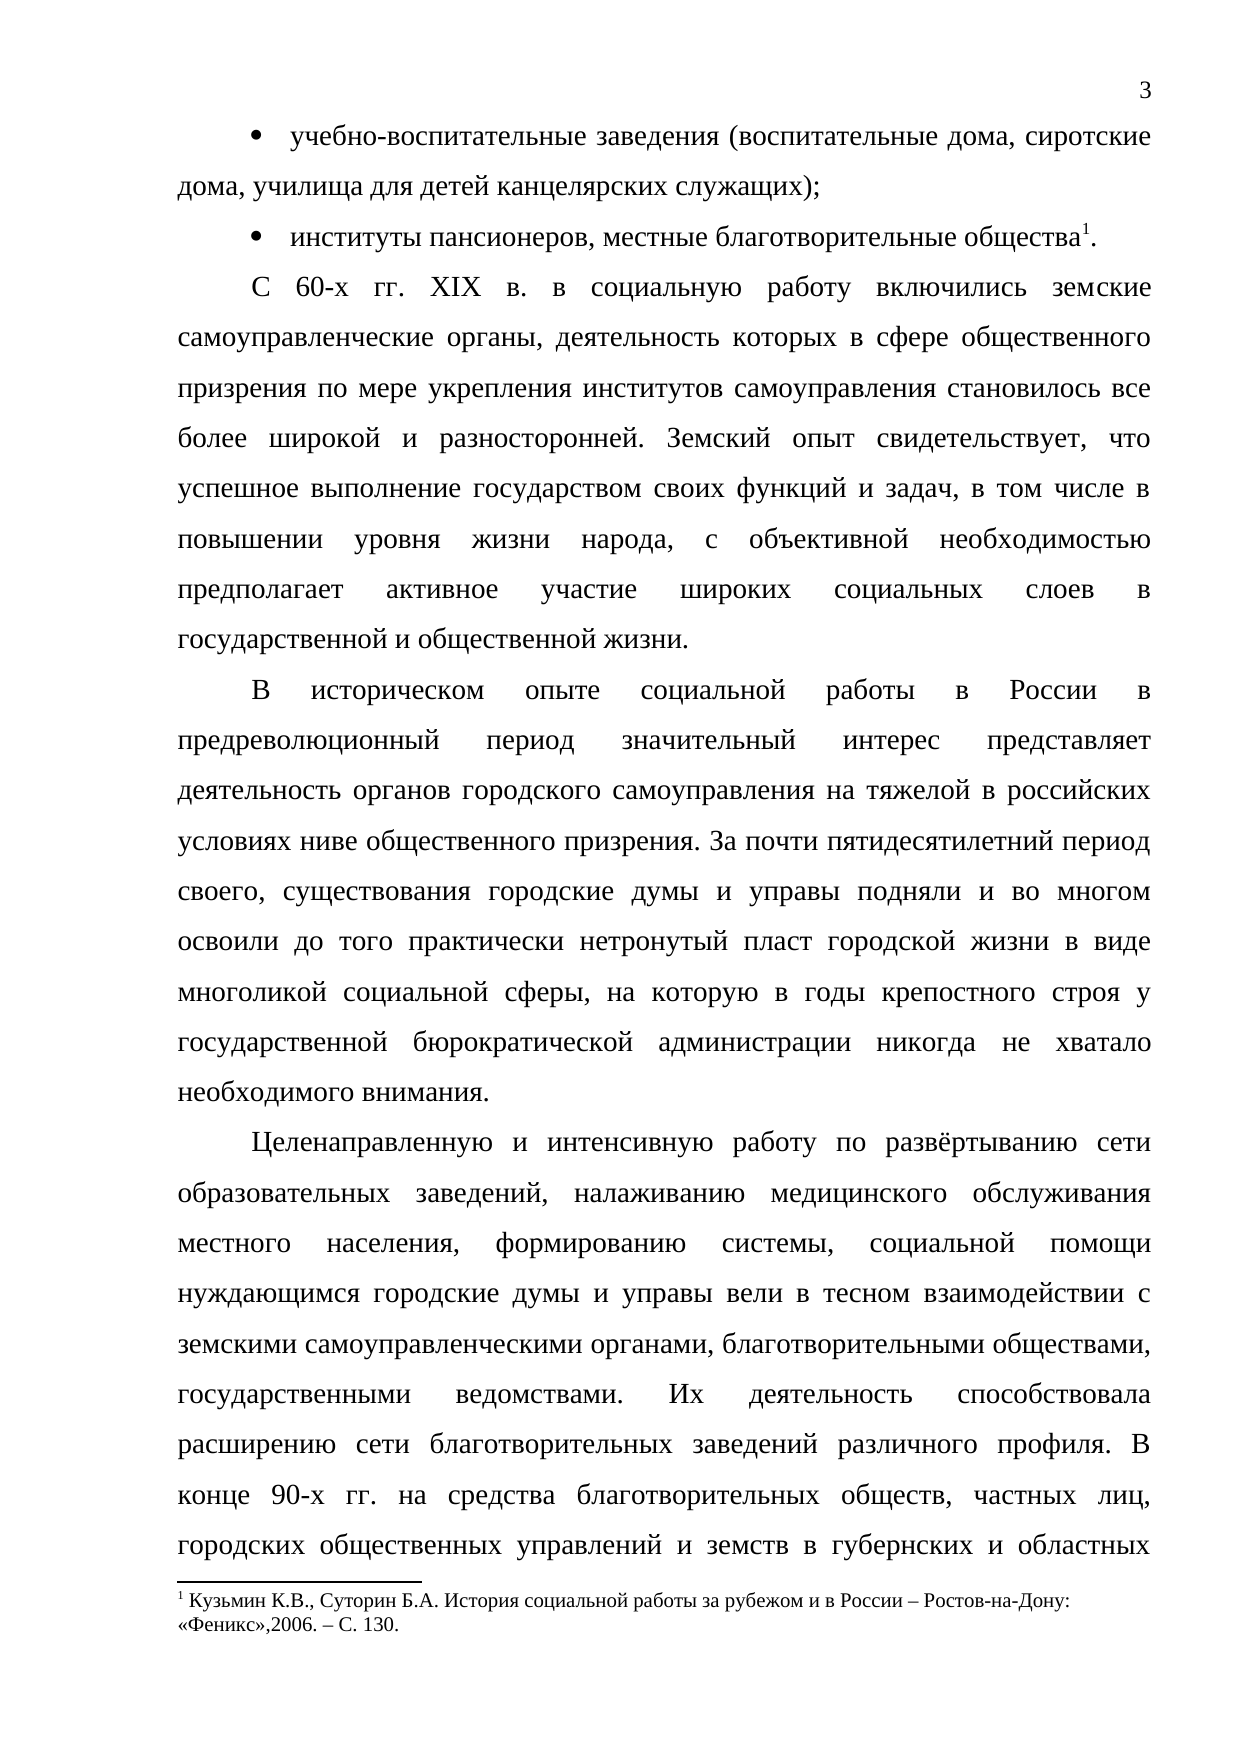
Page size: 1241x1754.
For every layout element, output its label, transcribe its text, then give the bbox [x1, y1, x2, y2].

text С 60-х гг. ХIХ в. в социальную работу включились земские самоуправленческие органы, деятельность которых в сфере общественного призрения по мере укрепления институтов самоуправления становилось все более широкой и разносторонней. Земский опыт свидетельствует, что успешное выполнение государством своих функций и задач, в том числе в повышении уровня жизни народа, с объективной необходимостью предполагает активное участие широких социальных слоев в государственной и общественной жизни. [177, 269, 1152, 655]
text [177, 1124, 1152, 1561]
list институты пансионеров, местные благотворительные общества. [177, 219, 1152, 252]
list учебно-воспитательные заведения (воспитательные дома, сиротские дома, училища для детей канцелярских служащих); [177, 118, 1152, 202]
text В историческом опыте социальной работы в России в предреволюционный период значительный интерес представляет деятельность органов городского самоуправления на тяжелой в российских условиях ниве общественного призрения. За почти пятидесятилетний период своего, существования городские думы и управы подняли и во многом освоили до того практически нетронутый пласт городской жизни в виде многоликой социальной сферы, на которую в годы крепостного строя у государственной бюрократической администрации никогда не хватало необходимого внимания. [177, 672, 1152, 1108]
